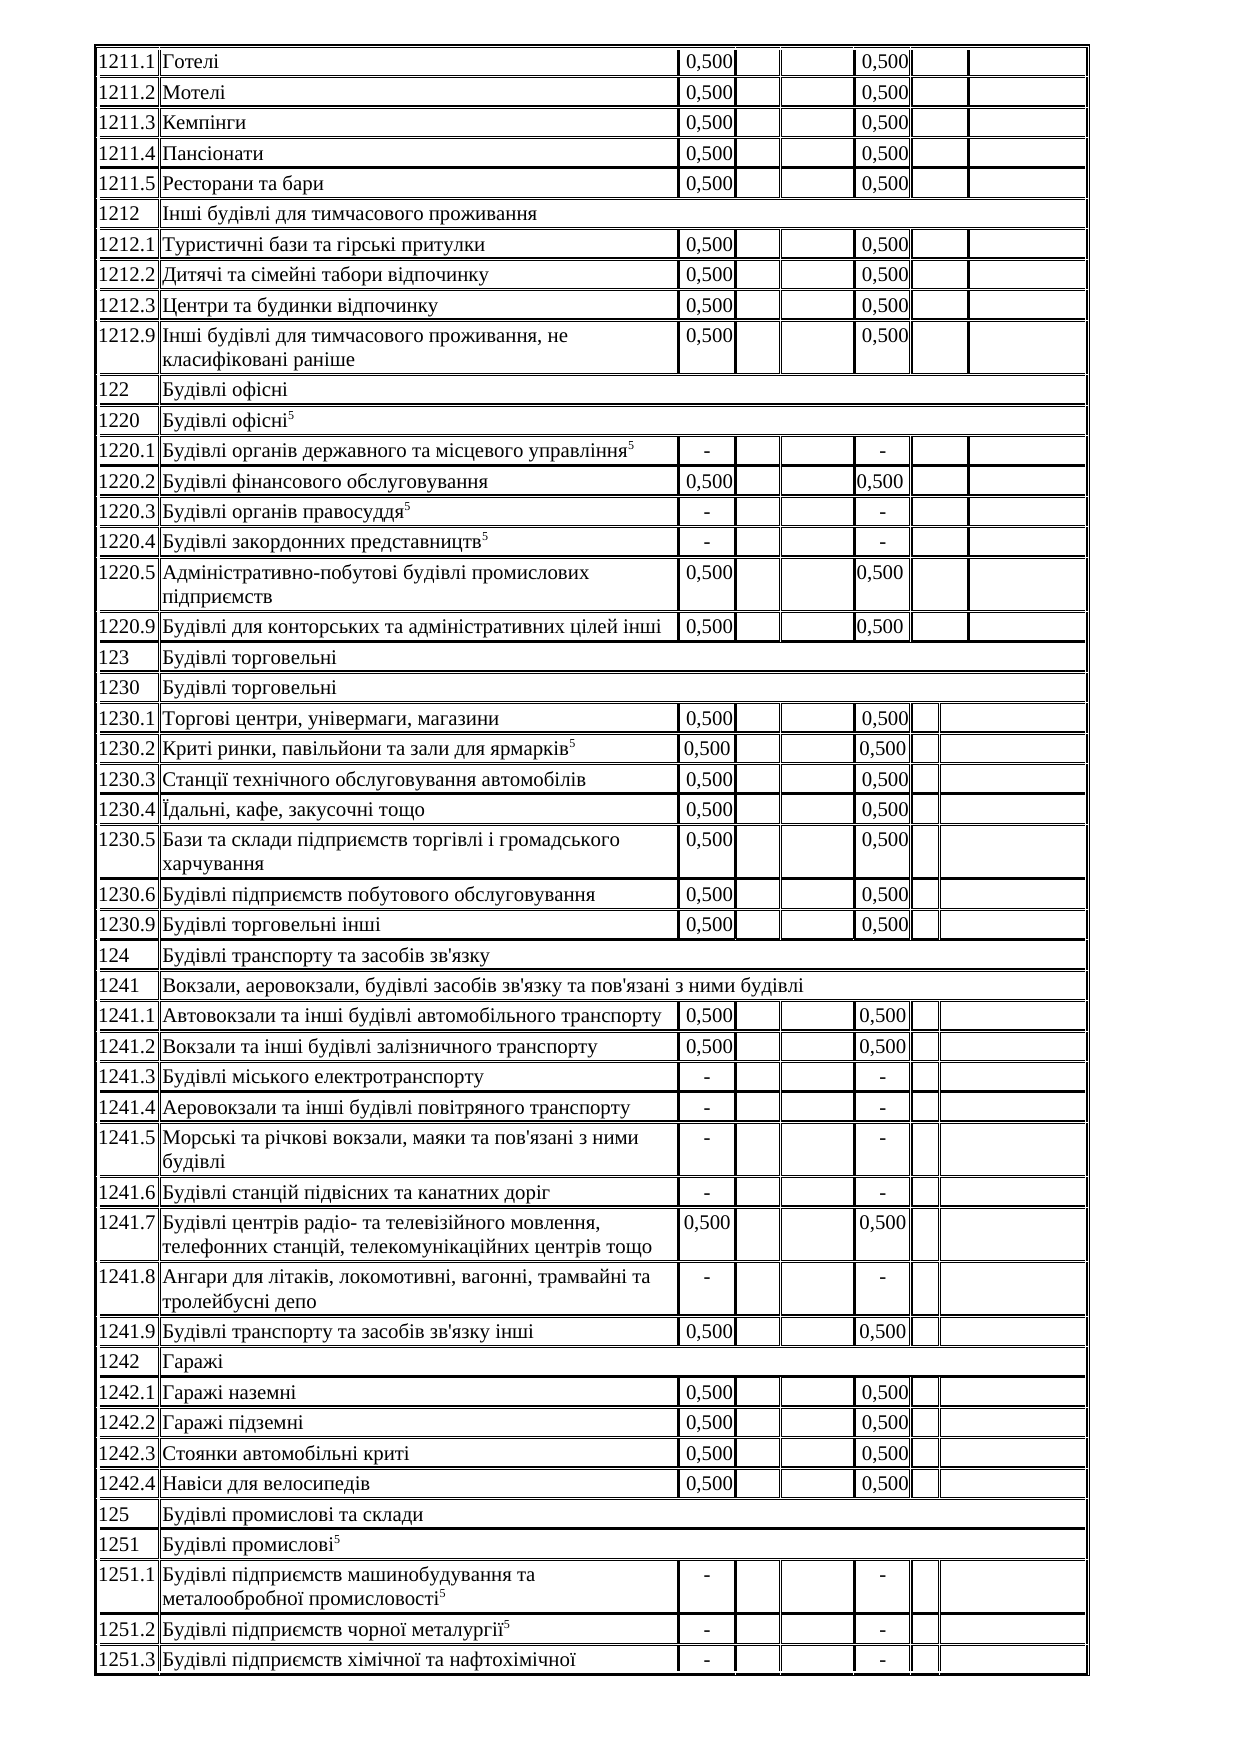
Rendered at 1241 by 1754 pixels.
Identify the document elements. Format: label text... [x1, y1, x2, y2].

table_cell Будівлі підприємств машинобудування та металообробної промисловості5 [161, 1561, 677, 1612]
table_cell 0,500 [856, 613, 909, 640]
table_cell 0,500 [680, 1209, 734, 1260]
table_cell 1211.1 [97, 48, 160, 75]
table_cell [913, 169, 967, 196]
table_cell [782, 1263, 853, 1314]
table_cell 1211.5 [97, 166, 158, 196]
table_cell [782, 139, 853, 166]
table_cell [737, 169, 779, 196]
table_cell Пансіонати [161, 139, 677, 166]
table_cell Стоянки автомобільні криті [161, 1439, 677, 1466]
table_cell [782, 613, 853, 640]
table_cell [941, 823, 1087, 877]
table_cell [941, 1060, 1087, 1090]
table_cell [913, 1615, 938, 1642]
table_cell [913, 765, 938, 792]
table_cell [737, 109, 779, 136]
table_cell - [680, 1615, 734, 1642]
table_cell [940, 701, 1088, 731]
table_cell [782, 1439, 853, 1466]
table_cell - [680, 498, 734, 525]
table_cell - [856, 1124, 909, 1175]
table_cell [782, 826, 853, 877]
table_cell [782, 1093, 853, 1120]
table_cell Будівлі підприємств чорної металургії5 [161, 1615, 677, 1642]
table_cell Будівлі органів правосуддя5 [161, 498, 677, 525]
table_cell Ангари для літаків, локомотивні, вагонні, трамвайні та тролейбусні депо [161, 1263, 677, 1314]
table_cell Гаражі [161, 1345, 1087, 1375]
table_cell [970, 464, 1086, 494]
table_cell [782, 1409, 853, 1436]
table_cell 1230.6 [97, 877, 158, 907]
table_cell 1212.1 [96, 227, 160, 257]
table_cell [737, 735, 779, 762]
table_cell [913, 291, 967, 318]
table_cell 0,500 [856, 559, 909, 609]
table_cell [913, 322, 967, 373]
table_cell [737, 1178, 779, 1205]
table_cell 0,500 [856, 467, 909, 494]
table_cell [970, 434, 1087, 464]
table_cell [737, 1209, 779, 1260]
table_cell 0,500 [680, 911, 734, 938]
table_cell 1242.3 [96, 1436, 160, 1466]
table_cell Вокзали, аеровокзали, будівлі засобів зв'язку та пов'язані з ними будівлі [161, 968, 1087, 999]
table_cell Будівлі торговельні [161, 640, 1086, 670]
table_cell [737, 1263, 779, 1314]
table_cell [782, 109, 853, 136]
table_cell 0,500 [680, 261, 734, 288]
table_cell [737, 78, 779, 105]
table_cell Будівлі транспорту та засобів зв'язку [161, 938, 1088, 968]
table_cell - [680, 1063, 734, 1090]
table_cell [913, 795, 938, 822]
table_cell - [680, 1561, 734, 1612]
table_cell 1241.4 [97, 1090, 158, 1120]
table_cell [941, 1314, 1087, 1344]
table_cell 1230.2 [97, 731, 158, 762]
table_cell Центри та будинки відпочинку [161, 291, 677, 318]
table_cell 0,500 [856, 826, 909, 877]
table_cell [737, 1093, 779, 1120]
table_cell Будівлі закордонних представництв5 [161, 528, 677, 555]
table_cell 125 [96, 1497, 160, 1527]
table_cell [737, 880, 779, 907]
table_cell [782, 880, 853, 907]
table_cell Інші будівлі для тимчасового проживання [161, 196, 1087, 227]
table_cell [737, 322, 779, 373]
table_cell [737, 1378, 779, 1405]
table_cell [941, 1375, 1086, 1405]
table_cell [782, 795, 853, 822]
table_cell [913, 1470, 938, 1497]
table_cell [737, 261, 779, 288]
table_cell 0,500 [680, 1439, 734, 1466]
table_cell Готелі [160, 48, 678, 75]
table_cell Мотелі [161, 78, 677, 105]
table_cell Будівлі офісні [160, 373, 1088, 403]
table_cell [737, 291, 779, 318]
table_cell [782, 1470, 853, 1497]
table_cell 1242 [97, 1345, 158, 1375]
table_cell - [856, 498, 909, 525]
table_cell [782, 1378, 853, 1405]
table_cell 0,500 [680, 795, 734, 822]
table_cell Їдальні, кафе, закусочні тощо [161, 795, 677, 822]
table_cell - [854, 1643, 911, 1673]
table_cell 1230.3 [96, 762, 160, 792]
table_cell [782, 1124, 853, 1175]
table_cell Торгові центри, універмаги, магазини [161, 704, 677, 731]
table_cell - [856, 437, 909, 464]
table_cell Гаражі підземні [161, 1409, 677, 1436]
table_cell 0,500 [856, 1002, 909, 1029]
table_cell [940, 762, 1088, 792]
table_cell [913, 1178, 938, 1205]
table_cell 0,500 [680, 109, 734, 136]
table_cell 0,500 [680, 765, 734, 792]
table_cell 0,500 [856, 261, 909, 288]
table_cell [781, 46, 854, 75]
table_cell 0,500 [680, 467, 734, 494]
table_cell 0,500 [856, 1470, 909, 1497]
table_cell 0,500 [856, 322, 909, 373]
table_cell 1230.4 [97, 792, 158, 822]
table_cell 0,500 [680, 826, 734, 877]
table_cell 0,500 [680, 559, 734, 609]
table_cell [782, 1561, 853, 1612]
table_cell [941, 1558, 1087, 1612]
table_cell Інші будівлі для тимчасового проживання, не класифіковані раніше [161, 322, 677, 373]
table_cell - [856, 1615, 909, 1642]
table_cell [913, 911, 938, 938]
table_cell 0,500 [856, 139, 909, 166]
table_cell [782, 765, 853, 792]
table_cell [782, 1002, 853, 1029]
table_cell 0,500 [856, 911, 909, 938]
table_cell [941, 792, 1086, 822]
table_cell 1241.2 [97, 1029, 158, 1059]
table_cell 124 [96, 938, 158, 968]
table_cell [782, 169, 853, 196]
table_cell [782, 291, 853, 318]
table_cell [737, 1470, 779, 1497]
table_cell 1220.9 [97, 610, 158, 640]
table_cell 0,500 [856, 1439, 909, 1466]
table_cell Будівлі для конторських та адміністративних цілей інші [161, 613, 677, 640]
table_cell [913, 1409, 938, 1436]
table_cell 1220.1 [97, 434, 158, 464]
table_cell 1242.1 [97, 1375, 158, 1405]
table_cell [941, 908, 1087, 938]
table_cell [913, 261, 967, 288]
table_cell [782, 704, 853, 731]
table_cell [160, 1646, 678, 1673]
table_cell [913, 1561, 938, 1612]
table_cell 0,500 [856, 1209, 909, 1260]
table_cell [913, 1063, 938, 1090]
table_cell [782, 735, 853, 762]
table_cell 0,500 [678, 48, 735, 75]
table_cell [737, 1439, 779, 1466]
table_cell [941, 1120, 1087, 1175]
table_cell [782, 498, 853, 525]
table_cell 1241.3 [97, 1060, 158, 1090]
table_cell [737, 559, 779, 609]
table_cell 0,500 [856, 1409, 909, 1436]
table_cell [737, 467, 779, 494]
table_cell - [678, 1646, 735, 1673]
table_cell [913, 139, 967, 166]
table_cell Туристичні бази та гірські притулки [161, 230, 677, 257]
table_cell 0,500 [680, 139, 734, 166]
table_cell Кемпінги [161, 109, 677, 136]
table_cell - [680, 1178, 734, 1205]
table_cell [940, 1643, 1087, 1673]
table_cell [735, 1646, 781, 1673]
table_cell 0,500 [856, 78, 909, 105]
table_cell 1220 [97, 403, 158, 433]
table_cell 1241.6 [96, 1175, 160, 1205]
table_cell Будівлі підприємств побутового обслуговування [161, 880, 677, 907]
table_cell [737, 911, 779, 938]
table_cell 0,500 [680, 1409, 734, 1436]
table_cell 1220.4 [96, 525, 160, 555]
table_cell [737, 1561, 779, 1612]
table_cell [941, 1612, 1086, 1642]
table_cell 1242.2 [97, 1405, 158, 1436]
table_cell 0,500 [680, 1378, 734, 1405]
table_cell Бази та склади підприємств торгівлі і громадського харчування [161, 826, 677, 877]
table_cell Дитячі та сімейні табори відпочинку [161, 261, 677, 288]
table_cell [782, 1178, 853, 1205]
table_cell 0,500 [856, 169, 909, 196]
table_cell Морські та річкові вокзали, маяки та пов'язані з ними будівлі [161, 1124, 677, 1175]
table_cell 1230.1 [96, 701, 160, 731]
table_cell 1230.5 [97, 823, 158, 877]
table_cell [737, 826, 779, 877]
table_cell Будівлі фінансового обслуговування [161, 467, 677, 494]
table_cell 1251.3 [97, 1643, 160, 1673]
table_cell [970, 257, 1087, 288]
table_cell [782, 1209, 853, 1260]
table_cell 0,500 [856, 1033, 909, 1059]
table_cell [782, 1615, 853, 1642]
table_cell 1212.2 [97, 257, 158, 288]
table_cell 0,500 [680, 1470, 734, 1497]
table_cell Будівлі центрів радіо- та телевізійного мовлення, телефонних станцій, телекомунікаційних центрів тощо [161, 1209, 677, 1260]
table_cell 1251.1 [97, 1558, 158, 1612]
table_cell 0,500 [856, 291, 909, 318]
table_cell [913, 1318, 938, 1344]
table_cell [782, 467, 853, 494]
table_cell [941, 1466, 1087, 1497]
table_cell [913, 1439, 938, 1466]
table_cell 0,500 [680, 322, 734, 373]
table_cell 0,500 [856, 1318, 909, 1344]
table_cell [913, 1033, 938, 1059]
table_cell [913, 826, 938, 877]
table_cell - [856, 1178, 909, 1205]
table_cell [737, 1002, 779, 1029]
table_cell [968, 525, 1088, 555]
table_cell [913, 613, 967, 640]
table_cell [782, 1063, 853, 1090]
table_cell 1230 [97, 670, 158, 701]
table_cell 1251.2 [97, 1612, 158, 1642]
table_cell [913, 1378, 938, 1405]
table_cell [913, 735, 938, 762]
table_cell [911, 48, 968, 75]
table_cell [913, 1263, 938, 1314]
table_cell [941, 1205, 1087, 1260]
table_cell [968, 288, 1088, 318]
table_cell [782, 261, 853, 288]
table_cell [737, 1409, 779, 1436]
table_cell [941, 1405, 1087, 1436]
table_cell 1241 [97, 968, 158, 999]
table_cell 0,500 [680, 78, 734, 105]
table_cell 0,500 [856, 704, 909, 731]
table_cell [913, 1093, 938, 1120]
table_cell [737, 613, 779, 640]
table_cell [782, 1033, 853, 1059]
table_cell 0,500 [680, 880, 734, 907]
table_cell [940, 1175, 1088, 1205]
table_cell [940, 1260, 1088, 1314]
table_cell - [680, 1263, 734, 1314]
table_cell [913, 1209, 938, 1260]
table_cell [782, 322, 853, 373]
table_cell 1220.5 [97, 555, 158, 609]
table_cell [782, 911, 853, 938]
table_cell [941, 1090, 1086, 1120]
table_cell [737, 704, 779, 731]
table_cell 0,500 [856, 1378, 909, 1405]
table_cell [737, 765, 779, 792]
table_cell 1241.8 [96, 1260, 160, 1314]
table_cell 0,500 [856, 795, 909, 822]
table_cell [737, 498, 779, 525]
table_cell 0,500 [680, 230, 734, 257]
table_cell 1241.9 [97, 1314, 158, 1344]
table_cell [737, 230, 779, 257]
table_cell [737, 528, 779, 555]
table_cell 1241.5 [97, 1120, 158, 1175]
table_cell Адміністративно-побутові будівлі промислових підприємств [161, 559, 677, 609]
table_cell 1211.3 [97, 105, 158, 136]
table_cell [940, 999, 1088, 1029]
table_cell 1212.9 [97, 318, 158, 373]
table_cell [970, 166, 1086, 196]
table_cell Автовокзали та інші будівлі автомобільного транспорту [161, 1002, 677, 1029]
table_cell 0,500 [856, 880, 909, 907]
table_cell 0,500 [680, 169, 734, 196]
table_cell [782, 559, 853, 609]
table_cell Станції технічного обслуговування автомобілів [161, 765, 677, 792]
table_cell [968, 227, 1088, 257]
table_cell 0,500 [680, 613, 734, 640]
table_cell Будівлі торговельні [161, 670, 1087, 701]
table_cell 1220.3 [97, 494, 158, 525]
table_cell [737, 1033, 779, 1059]
table_cell [737, 1063, 779, 1090]
table_cell 0,500 [680, 1318, 734, 1344]
table_cell Криті ринки, павільйони та зали для ярмарків5 [161, 735, 677, 762]
table_cell 1212.3 [96, 288, 160, 318]
table_cell [913, 467, 967, 494]
table_cell [911, 1646, 939, 1673]
table_cell [913, 880, 938, 907]
table_cell - [680, 1093, 734, 1120]
table_cell [737, 437, 779, 464]
table_cell 0,500 [680, 704, 734, 731]
table_cell 123 [97, 640, 158, 670]
table_cell [782, 230, 853, 257]
table_cell Будівлі міського електротранспорту [161, 1063, 677, 1090]
table_cell 1251 [97, 1527, 158, 1557]
table_cell [737, 795, 779, 822]
table_cell 1212 [97, 196, 158, 227]
table_cell 1242.4 [97, 1466, 158, 1497]
table_cell [913, 1002, 938, 1029]
table_cell [782, 1318, 853, 1344]
table_cell 1211.2 [96, 75, 160, 105]
table_cell [968, 75, 1088, 105]
table_cell Аеровокзали та інші будівлі повітряного транспорту [161, 1093, 677, 1120]
table_cell - [856, 1561, 909, 1612]
table_cell [913, 498, 967, 525]
table_cell [913, 78, 967, 105]
table_cell - [856, 1263, 909, 1314]
table_cell Ресторани та бари [161, 169, 677, 196]
table_cell 0,500 [854, 46, 911, 75]
table_cell - [680, 437, 734, 464]
table_cell 0,500 [680, 735, 734, 762]
table_cell Будівлі станцій підвісних та канатних доріг [161, 1178, 677, 1205]
table_cell [782, 437, 853, 464]
table_cell [735, 48, 781, 75]
table_cell - [680, 528, 734, 555]
table_cell Будівлі органів державного та місцевого управління5 [161, 437, 677, 464]
table_cell [941, 731, 1087, 762]
table_cell 0,500 [856, 765, 909, 792]
table_cell 1211.4 [96, 136, 160, 166]
table_cell Гаражі наземні [161, 1378, 677, 1405]
table_cell [913, 528, 967, 555]
table_cell 0,500 [856, 109, 909, 136]
table_cell Будівлі транспорту та засобів зв'язку інші [161, 1318, 677, 1344]
table_cell Будівлі промислові та склади [160, 1497, 1088, 1527]
table_cell [941, 877, 1086, 907]
table_cell [737, 1124, 779, 1175]
table_cell [913, 1124, 938, 1175]
table_cell [781, 1646, 854, 1673]
table_cell 0,500 [856, 735, 909, 762]
table_cell 1241.1 [96, 999, 160, 1029]
table_cell 1230.9 [97, 908, 158, 938]
table_cell [913, 704, 938, 731]
table_cell [782, 78, 853, 105]
table_cell 0,500 [680, 1033, 734, 1059]
table_cell [970, 494, 1087, 525]
table_cell [941, 1029, 1087, 1059]
table_cell Будівлі торговельні інші [161, 911, 677, 938]
table_cell [737, 139, 779, 166]
table_cell - [856, 1093, 909, 1120]
table_cell - [856, 1063, 909, 1090]
table_cell 122 [96, 373, 160, 403]
table_cell [913, 559, 967, 609]
table_cell 1220.2 [97, 464, 158, 494]
table_cell [782, 528, 853, 555]
table_cell [737, 1615, 779, 1642]
table_cell [968, 136, 1088, 166]
table_cell Вокзали та інші будівлі залізничного транспорту [161, 1033, 677, 1059]
table_cell 1241.7 [97, 1205, 158, 1260]
table_cell - [680, 1124, 734, 1175]
table_cell 0,500 [680, 291, 734, 318]
table_cell - [856, 528, 909, 555]
table_cell [970, 105, 1087, 136]
table_cell 0,500 [856, 230, 909, 257]
table_cell 0,500 [680, 1002, 734, 1029]
table_cell [913, 230, 967, 257]
table_cell [968, 48, 1086, 75]
table_cell [913, 437, 967, 464]
table_cell [940, 1436, 1088, 1466]
table_cell [737, 1318, 779, 1344]
table_cell Будівлі промислові5 [161, 1527, 1086, 1557]
table_cell [970, 555, 1087, 609]
table_cell [970, 318, 1087, 373]
table_cell Навіси для велосипедів [161, 1470, 677, 1497]
table_cell [913, 109, 967, 136]
table_cell Будівлі офісні5 [161, 403, 1087, 433]
table_cell [970, 610, 1087, 640]
